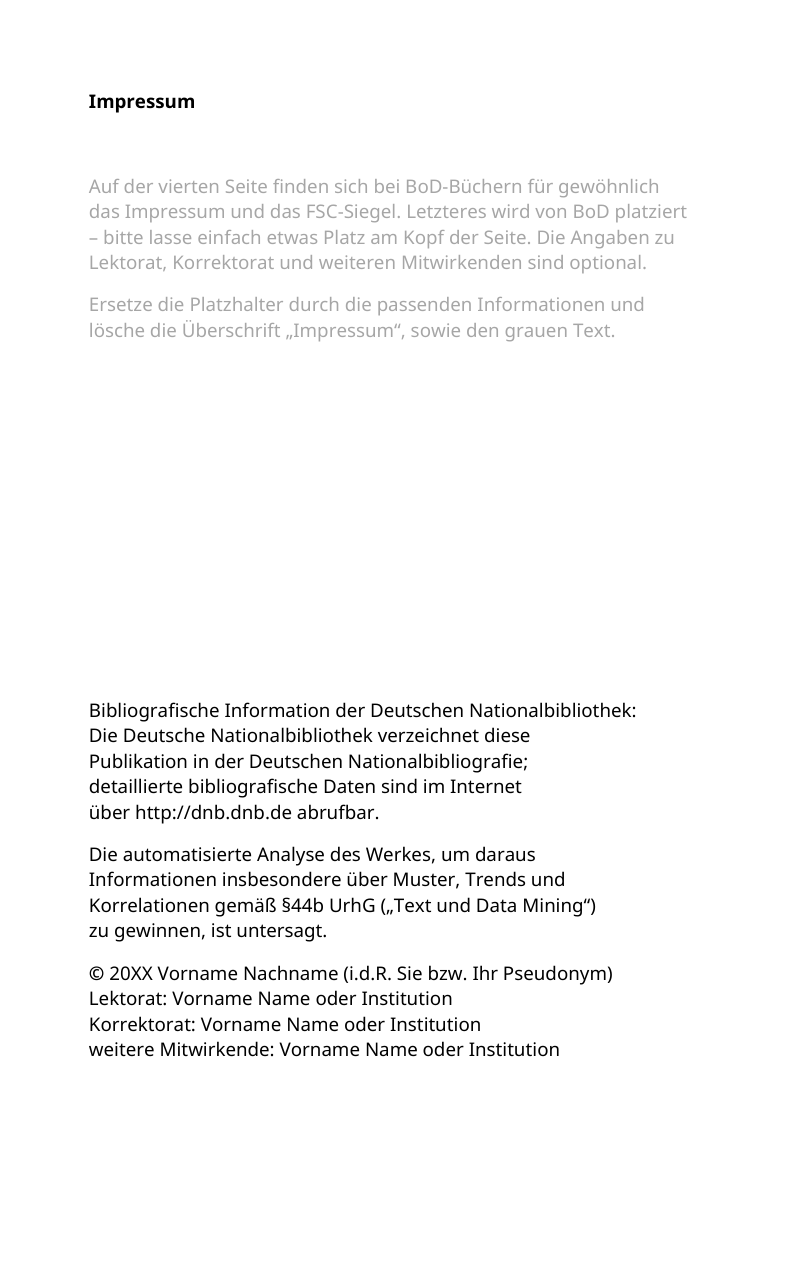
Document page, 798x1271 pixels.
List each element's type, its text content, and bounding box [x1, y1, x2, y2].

text © 20XX Vorname Nachname (i.d.R. Sie bzw. Ihr Pseudonym) [89, 960, 691, 986]
text Auf der vierten Seite finden sich bei BoD-Büchern für gewöhnlich das Impressum und das FSC-Siegel. Letzteres wird von BoD platziert – bitte lasse einfach etwas Platz am Kopf der Seite. Die Angaben zu Lektorat, Korrektorat und weiteren Mitwirkenden sind optional. [89, 173, 691, 275]
text Ersetze die Platzhalter durch die passenden Informationen und lösche die Überschrift „Impressum“, sowie den grauen Text. [89, 292, 691, 343]
text Die automatisierte Analyse des Werkes, um daraus Informationen insbesondere über Muster, Trends und Korrelationen gemäß §44b UrhG („Text und Data Mining“) zu gewinnen, ist untersagt. [89, 841, 691, 943]
text Lektorat: Vorname Name oder Institution Korrektorat: Vorname Name oder Institution weitere Mitwirkende: Vorname Name oder Institution [89, 986, 691, 1062]
text Bibliografische Information der Deutschen Nationalbibliothek: Die Deutsche Nationalbibliothek verzeichnet diese Publikation in der Deutschen Nationalbibliografie; detaillierte bibliografische Daten sind im Internet über http://dnb.dnb.de abrufbar. [89, 697, 691, 824]
text Impressum [89, 89, 691, 114]
